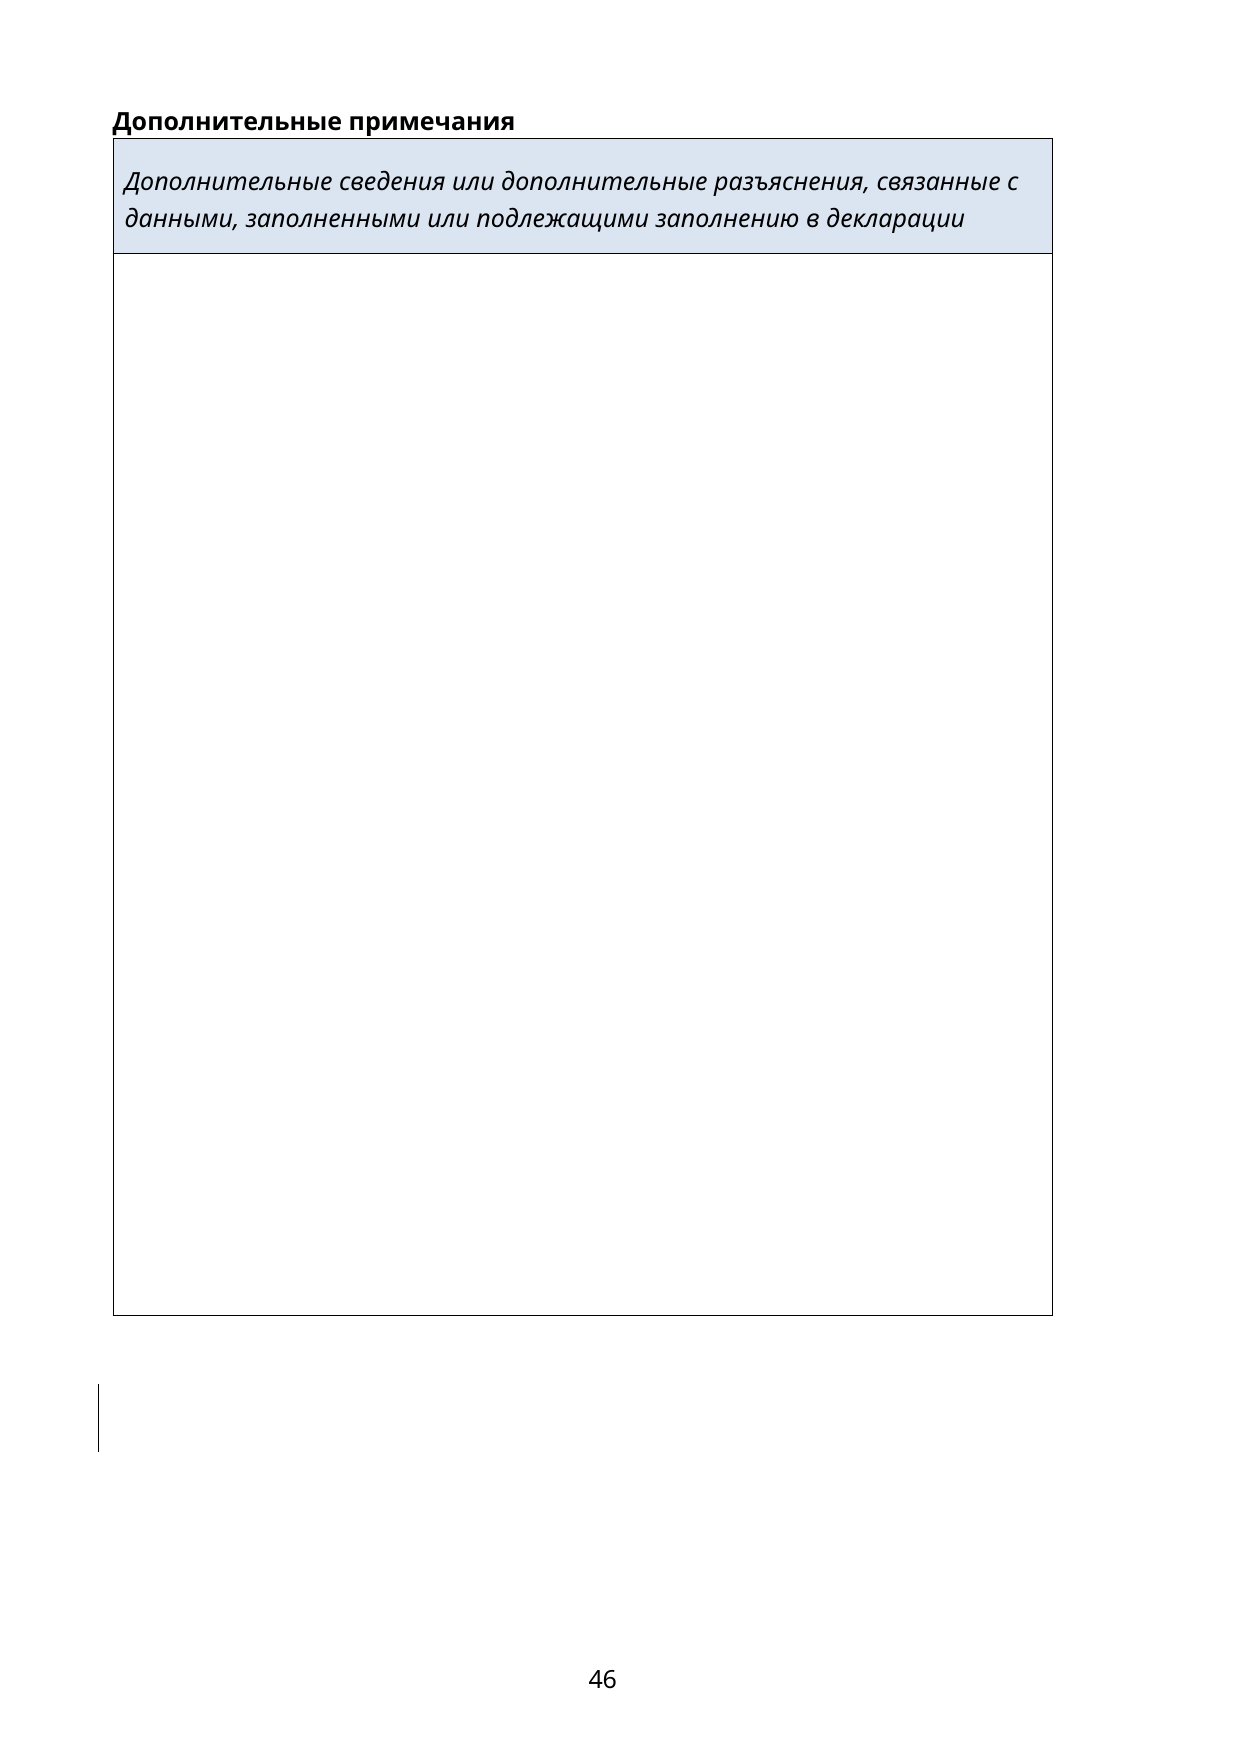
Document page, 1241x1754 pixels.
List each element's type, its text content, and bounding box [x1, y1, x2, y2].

text Дополнительные примечания [112, 103, 1092, 137]
table_cell [114, 254, 1052, 1314]
table_header Дополнительные сведения или дополнительные разъяснения, связанные с данными, заполненными или подлежащими заполнению в декларации [114, 139, 1052, 253]
